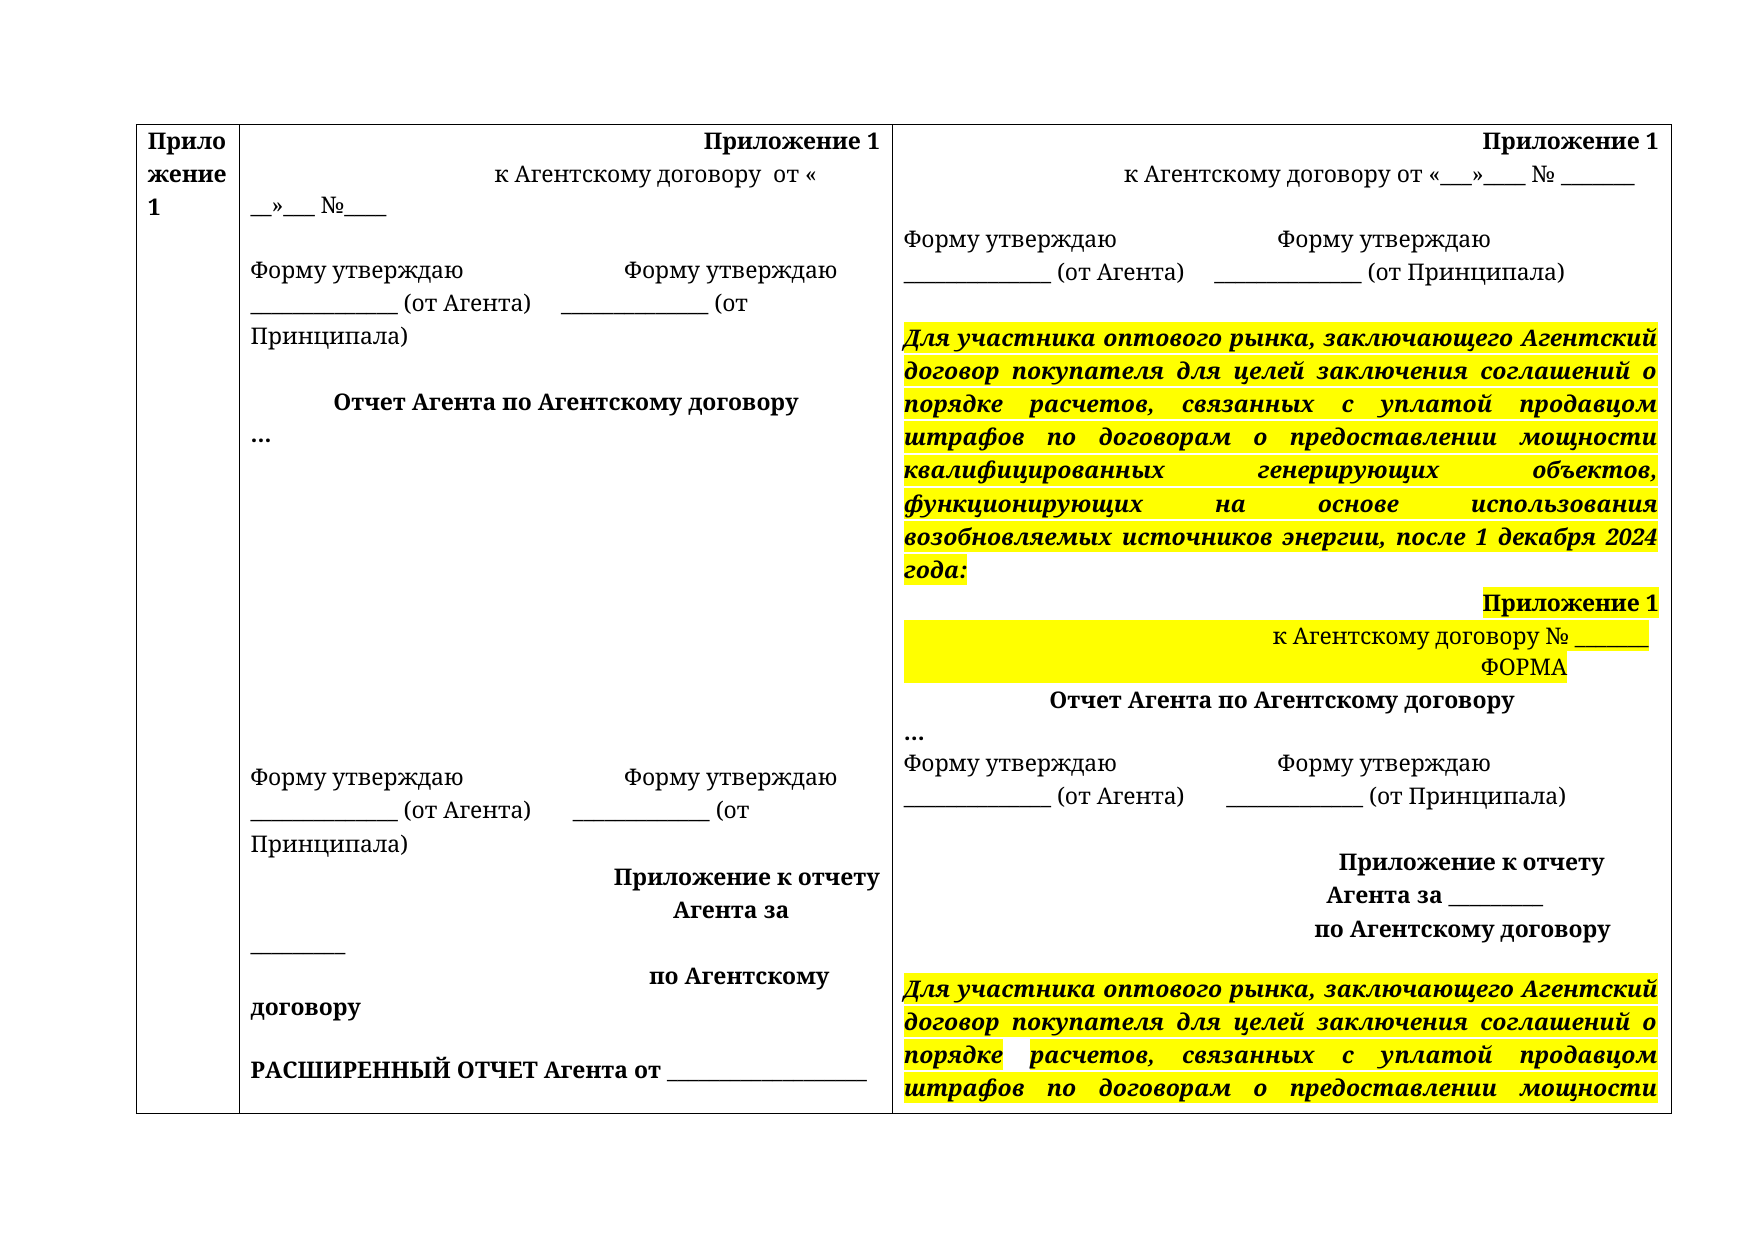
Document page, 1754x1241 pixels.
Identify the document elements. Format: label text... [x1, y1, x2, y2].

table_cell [240, 125, 892, 1112]
table_cell Приложение 1 [137, 125, 239, 1112]
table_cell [893, 125, 1671, 1112]
